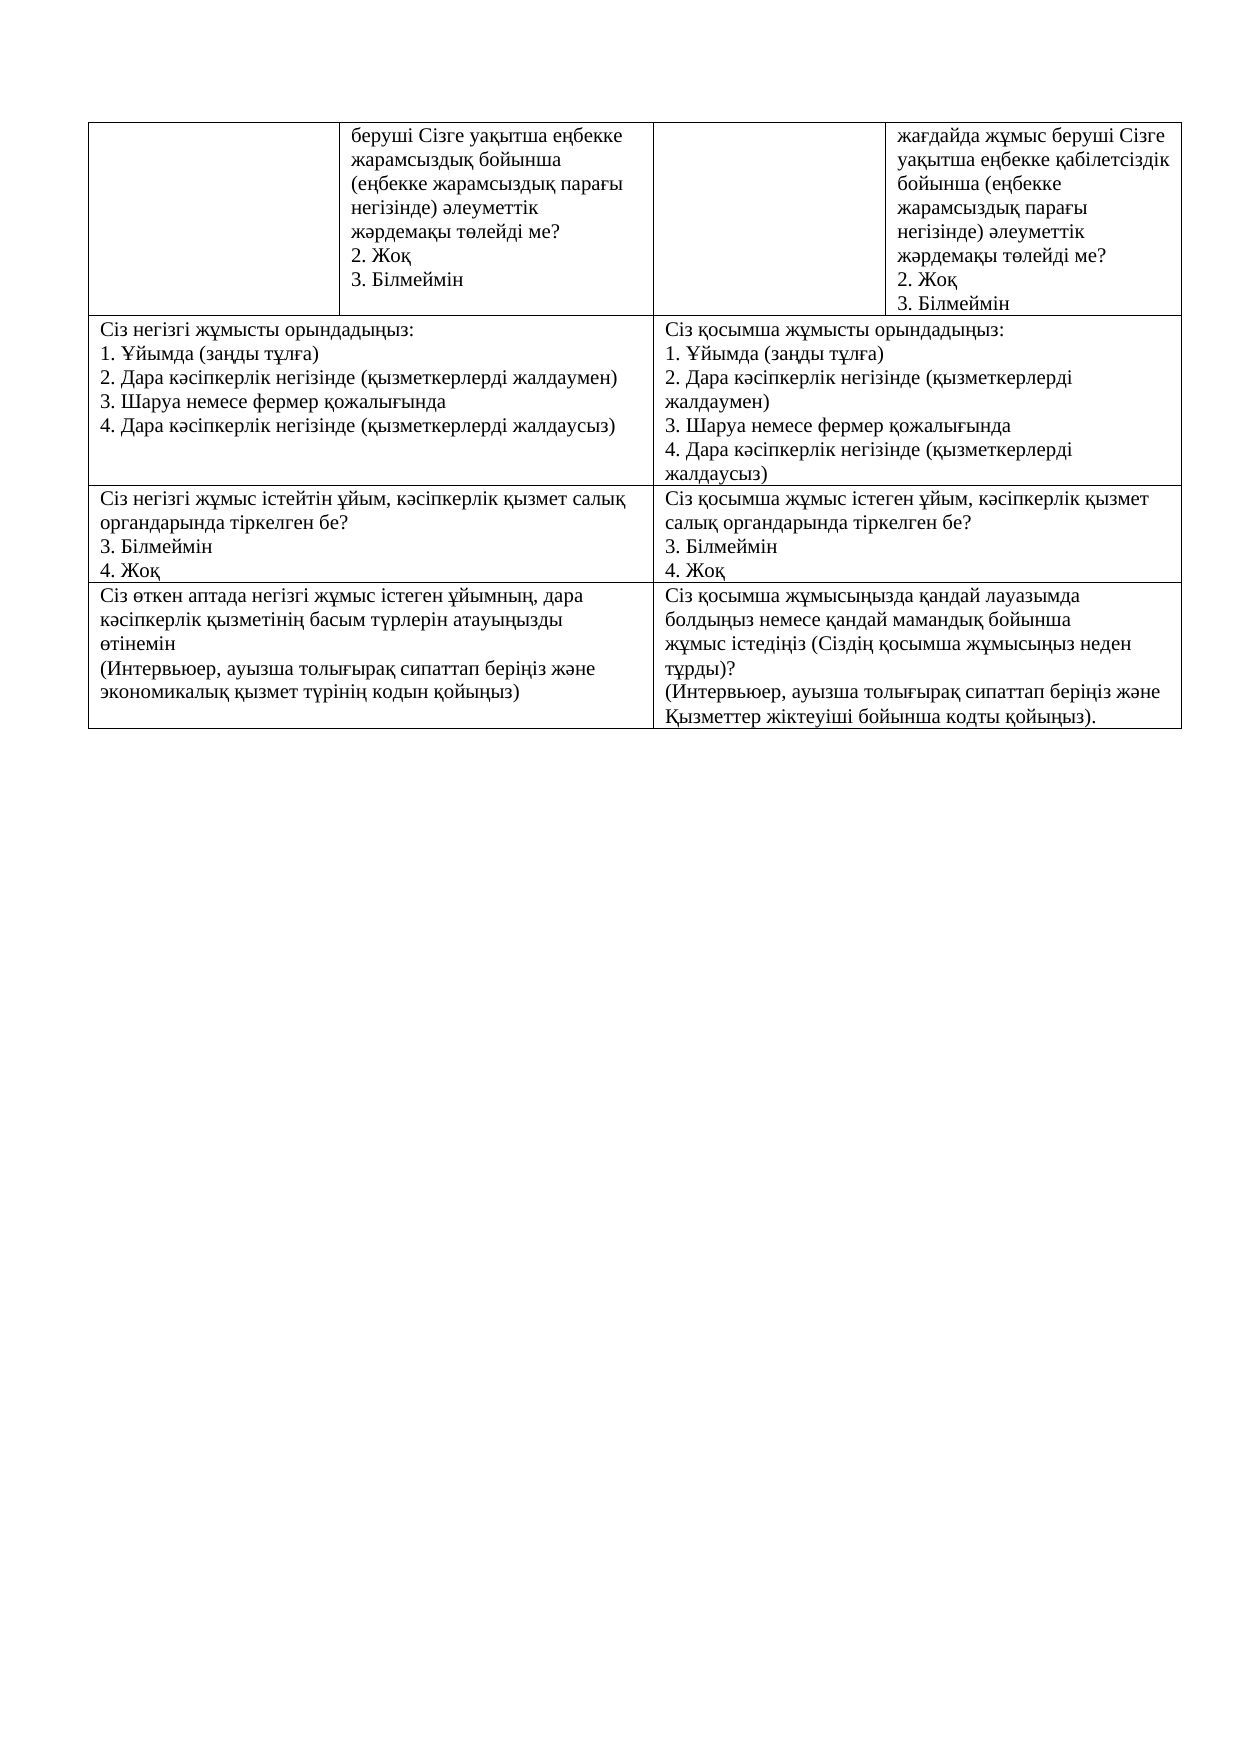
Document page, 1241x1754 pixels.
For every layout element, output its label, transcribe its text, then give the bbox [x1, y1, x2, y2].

table_cell Сіз қосымша жұмысыңызда қандай лауазымда болдыңыз немесе қандай мамандық бойынша жұмыс істедіңіз (Сіздің қосымша жұмысыңыз неден тұрды)? (Интервьюер, ауызша толығырақ сипаттап беріңіз және Қызметтер жіктеуіші бойынша кодты қойыңыз). [654, 583, 1181, 728]
table_cell Сіз өткен аптада негізгі жұмыс істеген ұйымның, дара кәсіпкерлік қызметінің басым түрлерін атауыңызды өтінемін (Интервьюер, ауызша толығырақ сипаттап беріңіз және экономикалық қызмет түрінің кодын қойыңыз) [89, 583, 653, 728]
table_cell Сіз негізгі жұмысты орындадыңыз: 1. Ұйымда (заңды тұлға) 2. Дара кәсіпкерлік негізінде (қызметкерлерді жалдаумен) 3. Шаруа немесе фермер қожалығында 4. Дара кәсіпкерлік негізінде (қызметкерлерді жалдаусыз) [89, 316, 653, 485]
table_cell Сіз негізгі жұмыс істейтін ұйым, кәсіпкерлік қызмет салық органдарында тіркелген бе? 3. Білмеймін 4. Жоқ [89, 486, 653, 582]
table_cell [654, 123, 885, 315]
table_cell Сіз қосымша жұмыс істеген ұйым, кәсіпкерлік қызмет салық органдарында тіркелген бе? 3. Білмеймін 4. Жоқ [654, 486, 1181, 582]
table_cell Сіз қосымша жұмысты орындадыңыз: 1. Ұйымда (заңды тұлға) 2. Дара кәсіпкерлік негізінде (қызметкерлерді жалдаумен) 3. Шаруа немесе фермер қожалығында 4. Дара кәсіпкерлік негізінде (қызметкерлерді жалдаусыз) [654, 316, 1181, 485]
table_cell [89, 123, 339, 315]
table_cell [886, 123, 1181, 315]
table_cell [340, 123, 653, 315]
